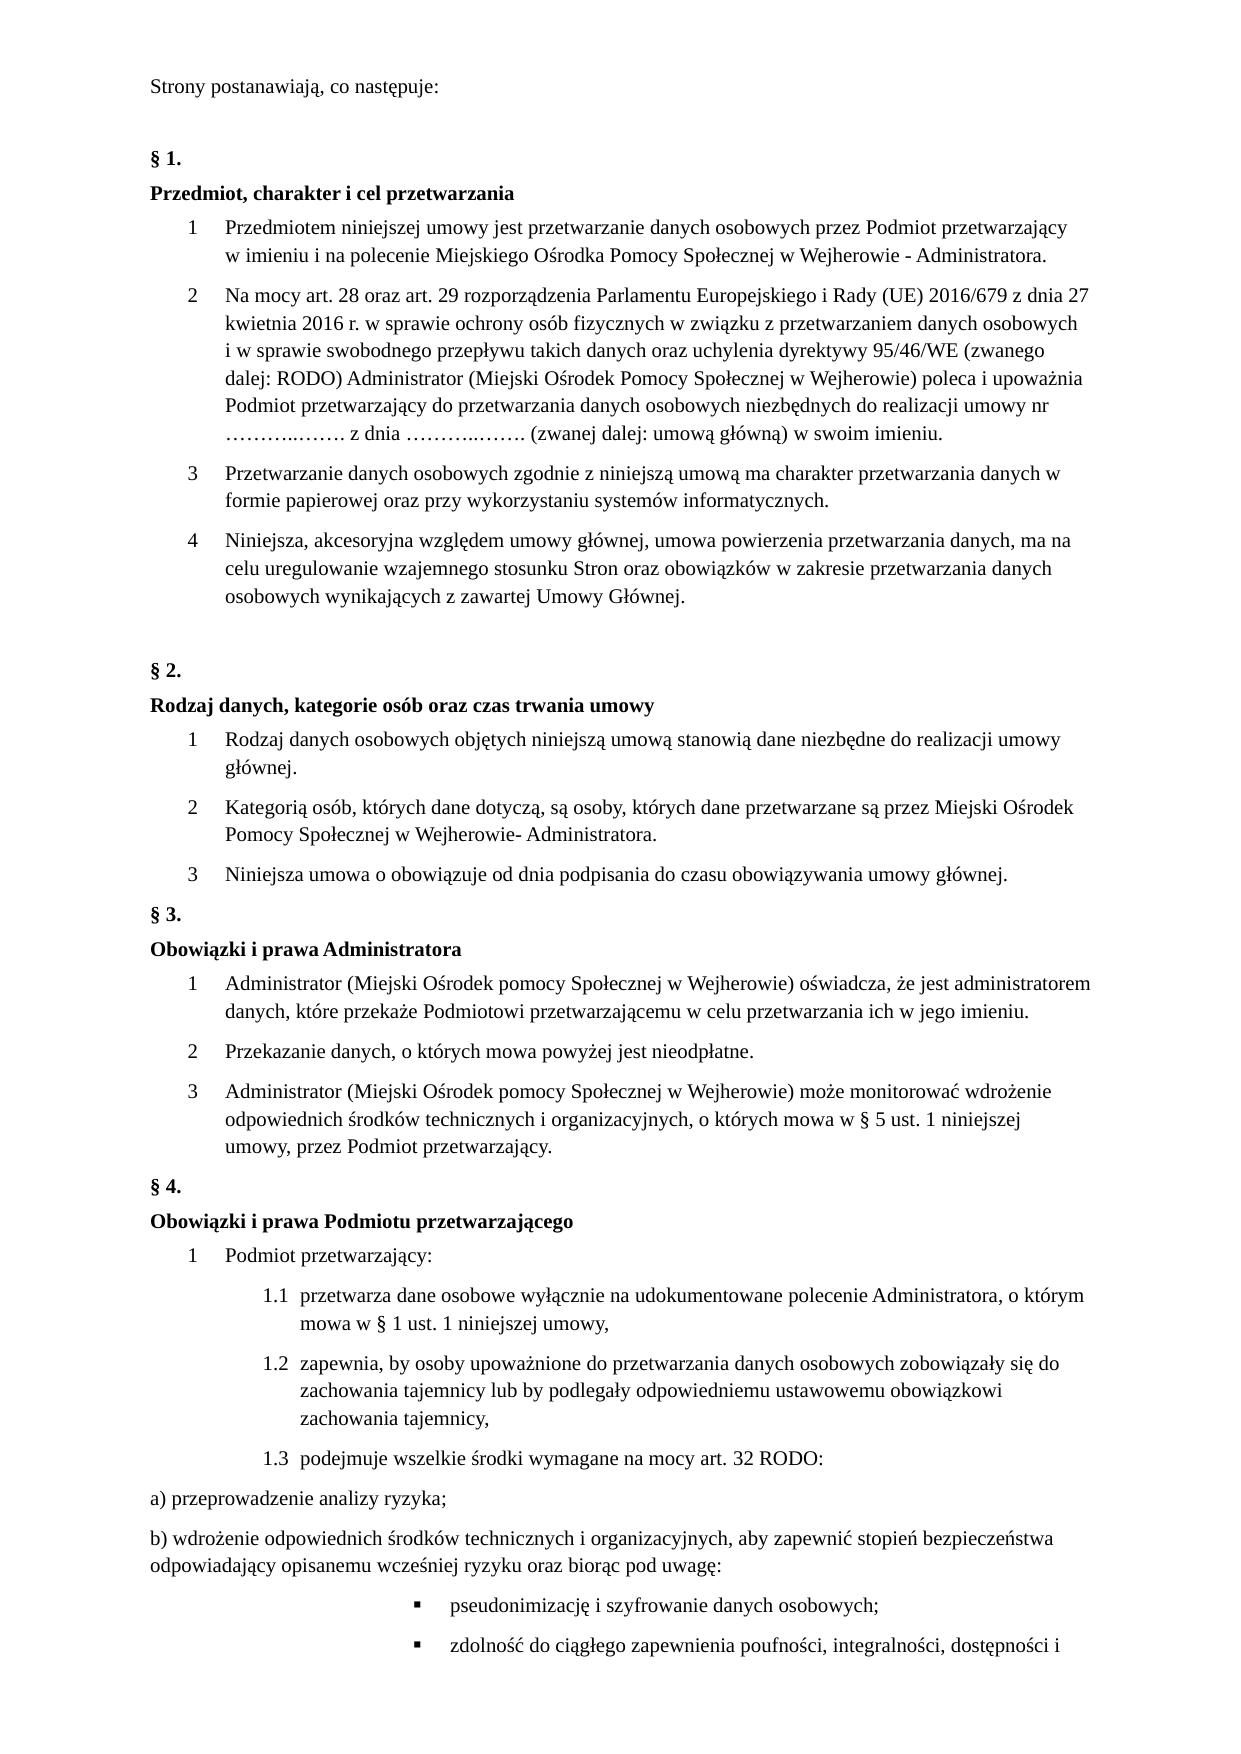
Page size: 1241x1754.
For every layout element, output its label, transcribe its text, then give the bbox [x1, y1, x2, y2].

list Rodzaj danych osobowych objętych niniejszą umową stanowią dane niezbędne do realizacji umowy głównej. [187, 727, 1092, 779]
text Obowiązki i prawa Podmiotu przetwarzającego [150, 1208, 1092, 1233]
text § 3. [150, 902, 1092, 926]
text Rodzaj danych, kategorie osób oraz czas trwania umowy [150, 693, 1092, 717]
list Kategorią osób, których dane dotyczą, są osoby, których dane przetwarzane są przez Miejski Ośrodek Pomocy Społecznej w Wejherowie- Administratora. [187, 795, 1092, 846]
list Przetwarzanie danych osobowych zgodnie z niniejszą umową ma charakter przetwarzania danych w formie papierowej oraz przy wykorzystaniu systemów informatycznych. [187, 461, 1092, 512]
list Przekazanie danych, o których mowa powyżej jest nieodpłatne. [187, 1039, 1092, 1063]
text § 2. [150, 658, 1092, 682]
text § 1. [150, 146, 1092, 170]
list Administrator (Miejski Ośrodek pomocy Społecznej w Wejherowie) może monitorować wdrożenie odpowiednich środków technicznych i organizacyjnych, o których mowa w § 5 ust. 1 niniejszej umowy, przez Podmiot przetwarzający. [187, 1079, 1092, 1158]
list Przedmiotem niniejszej umowy jest przetwarzanie danych osobowych przez Podmiot przetwarzający w imieniu i na polecenie Miejskiego Ośrodka Pomocy Społecznej w Wejherowie - Administratora. [187, 215, 1092, 267]
text Strony postanawiają, co następuje: [150, 74, 1092, 98]
text a) przeprowadzenie analizy ryzyka; [150, 1486, 1092, 1510]
list Podmiot przetwarzający: [187, 1243, 1092, 1267]
text § 4. [150, 1174, 1092, 1198]
list pseudonimizację i szyfrowanie danych osobowych; [412, 1593, 1092, 1617]
list Niniejsza umowa o obowiązuje od dnia podpisania do czasu obowiązywania umowy głównej. [187, 862, 1092, 886]
text b) wdrożenie odpowiednich środków technicznych i organizacyjnych, aby zapewnić stopień bezpieczeństwa odpowiadający opisanemu wcześniej ryzyku oraz biorąc pod uwagę: [150, 1526, 1092, 1577]
list zapewnia, by osoby upoważnione do przetwarzania danych osobowych zobowiązały się do zachowania tajemnicy lub by podlegały odpowiedniemu ustawowemu obowiązkowi zachowania tajemnicy, [262, 1351, 1092, 1430]
text Obowiązki i prawa Administratora [150, 937, 1092, 961]
list Niniejsza, akcesoryjna względem umowy głównej, umowa powierzenia przetwarzania danych, ma na celu uregulowanie wzajemnego stosunku Stron oraz obowiązków w zakresie przetwarzania danych osobowych wynikających z zawartej Umowy Głównej. [187, 528, 1092, 608]
list przetwarza dane osobowe wyłącznie na udokumentowane polecenie Administratora, o którym mowa w § 1 ust. 1 niniejszej umowy, [262, 1283, 1092, 1335]
text Przedmiot, charakter i cel przetwarzania [150, 181, 1092, 205]
list Na mocy art. 28 oraz art. 29 rozporządzenia Parlamentu Europejskiego i Rady (UE) 2016/679 z dnia 27 kwietnia 2016 r. w sprawie ochrony osób fizycznych w związku z przetwarzaniem danych osobowych i w sprawie swobodnego przepływu takich danych oraz uchylenia dyrektywy 95/46/WE (zwanego dalej: RODO) Administrator (Miejski Ośrodek Pomocy Społecznej w Wejherowie) poleca i upoważnia Podmiot przetwarzający do przetwarzania danych osobowych niezbędnych do realizacji umowy nr ………..……. z dnia ………..……. (zwanej dalej: umową główną) w swoim imieniu. [187, 283, 1092, 445]
list Administrator (Miejski Ośrodek pomocy Społecznej w Wejherowie) oświadcza, że jest administratorem danych, które przekaże Podmiotowi przetwarzającemu w celu przetwarzania ich w jego imieniu. [187, 971, 1092, 1023]
list podejmuje wszelkie środki wymagane na mocy art. 32 RODO: [262, 1446, 1092, 1470]
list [412, 1633, 1092, 1657]
